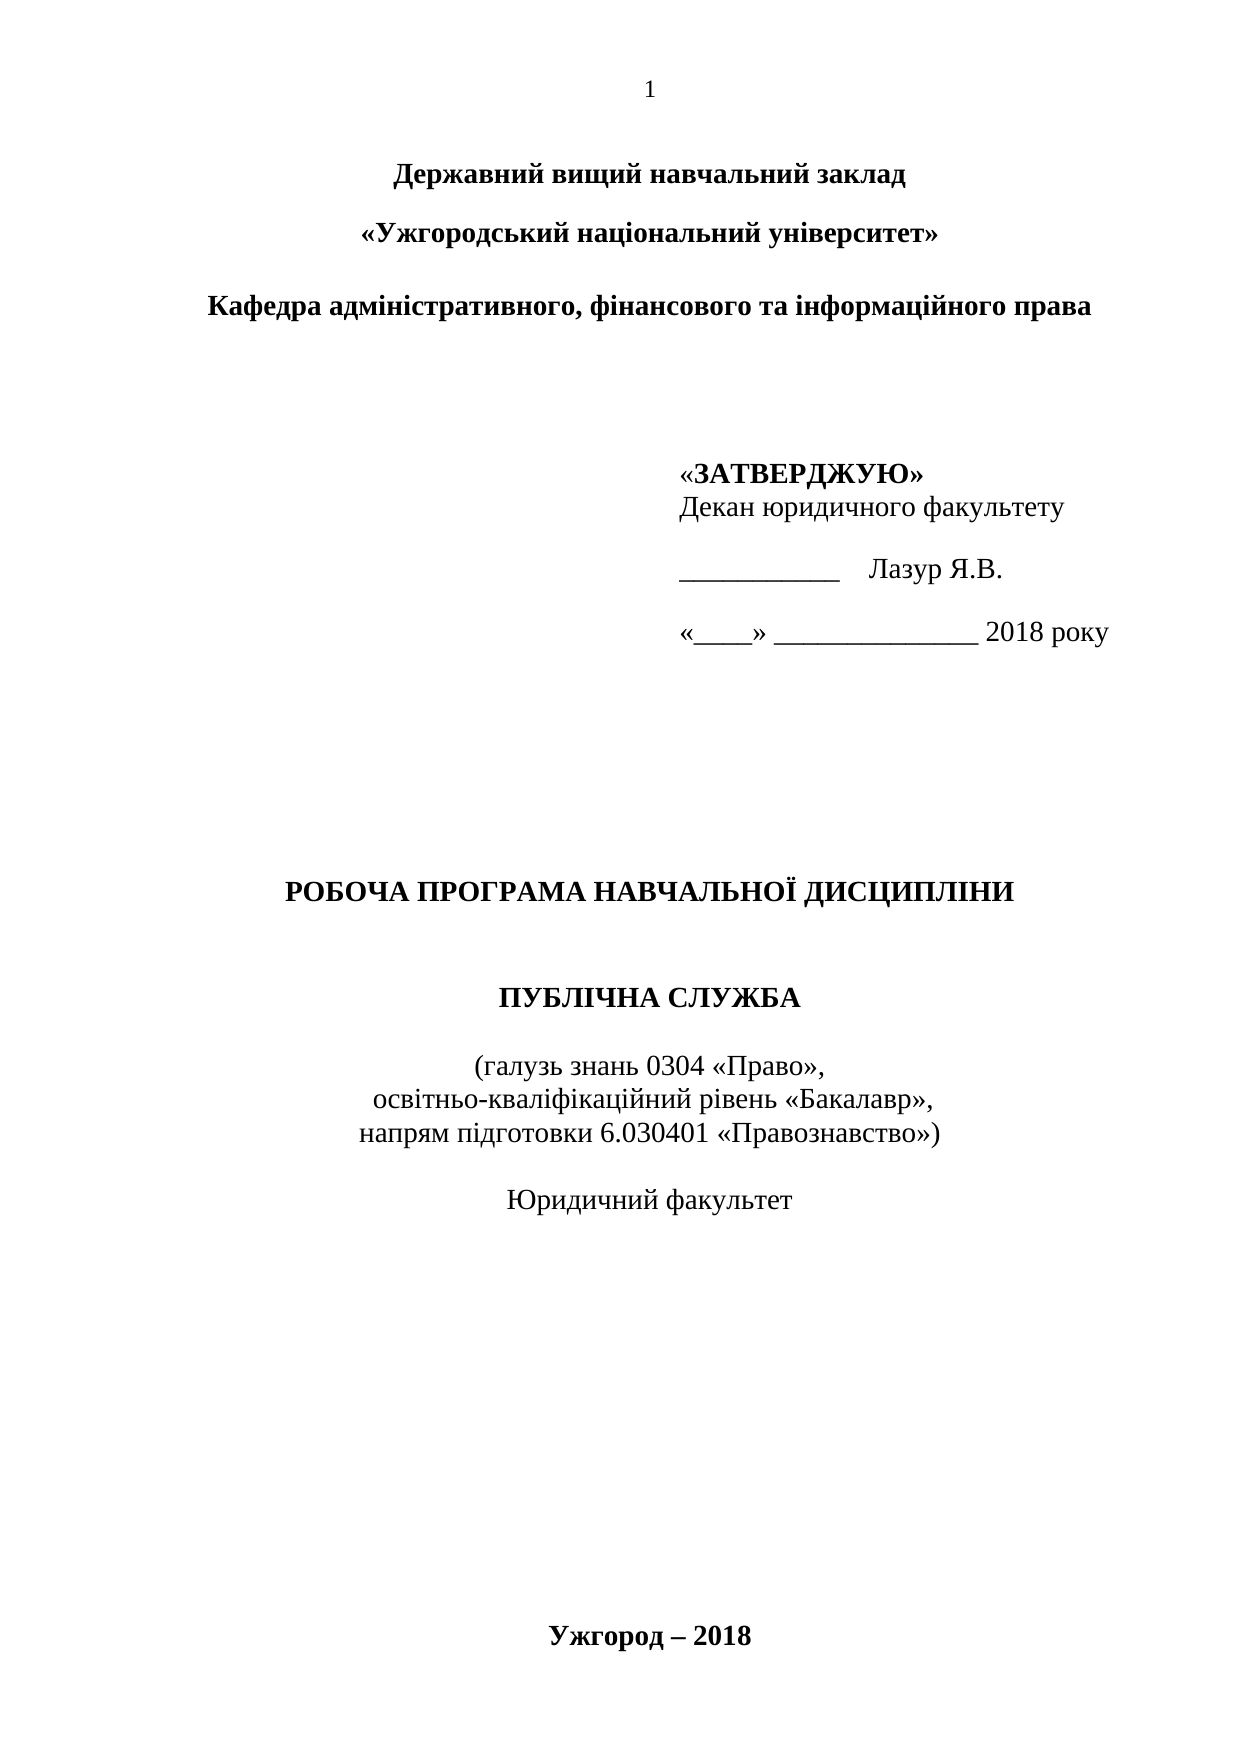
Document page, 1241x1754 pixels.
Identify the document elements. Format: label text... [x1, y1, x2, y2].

text Кафедра адміністративного, фінансового та інформаційного права [148, 288, 1152, 322]
text освітньо-кваліфікаційний рівень «Бакалавр», [148, 1081, 1152, 1115]
text «ЗАТВЕРДЖУЮ» [679, 456, 1152, 489]
text Ужгород – 2018 [148, 1618, 1152, 1651]
subtitle «Ужгородський національний університет» [148, 215, 1152, 248]
text Юридичний факультет [148, 1182, 1152, 1215]
text напрям підготовки 6.030401 «Правознавство») [148, 1115, 1152, 1148]
text «____» ______________ 2018 року [148, 614, 1152, 647]
text ПУБЛІЧНА СЛУЖБА [148, 981, 1152, 1014]
subtitle Декан юридичного факультету [148, 489, 1152, 523]
subtitle Державний вищий навчальний заклад [148, 156, 1152, 190]
text ___________ Лазур Я.В. [148, 552, 1152, 585]
text (галузь знань 0304 «Право», [148, 1048, 1152, 1081]
subtitle РОБОЧА ПРОГРАМА НАВЧАЛЬНОЇ ДИСЦИПЛІНИ [148, 874, 1152, 907]
